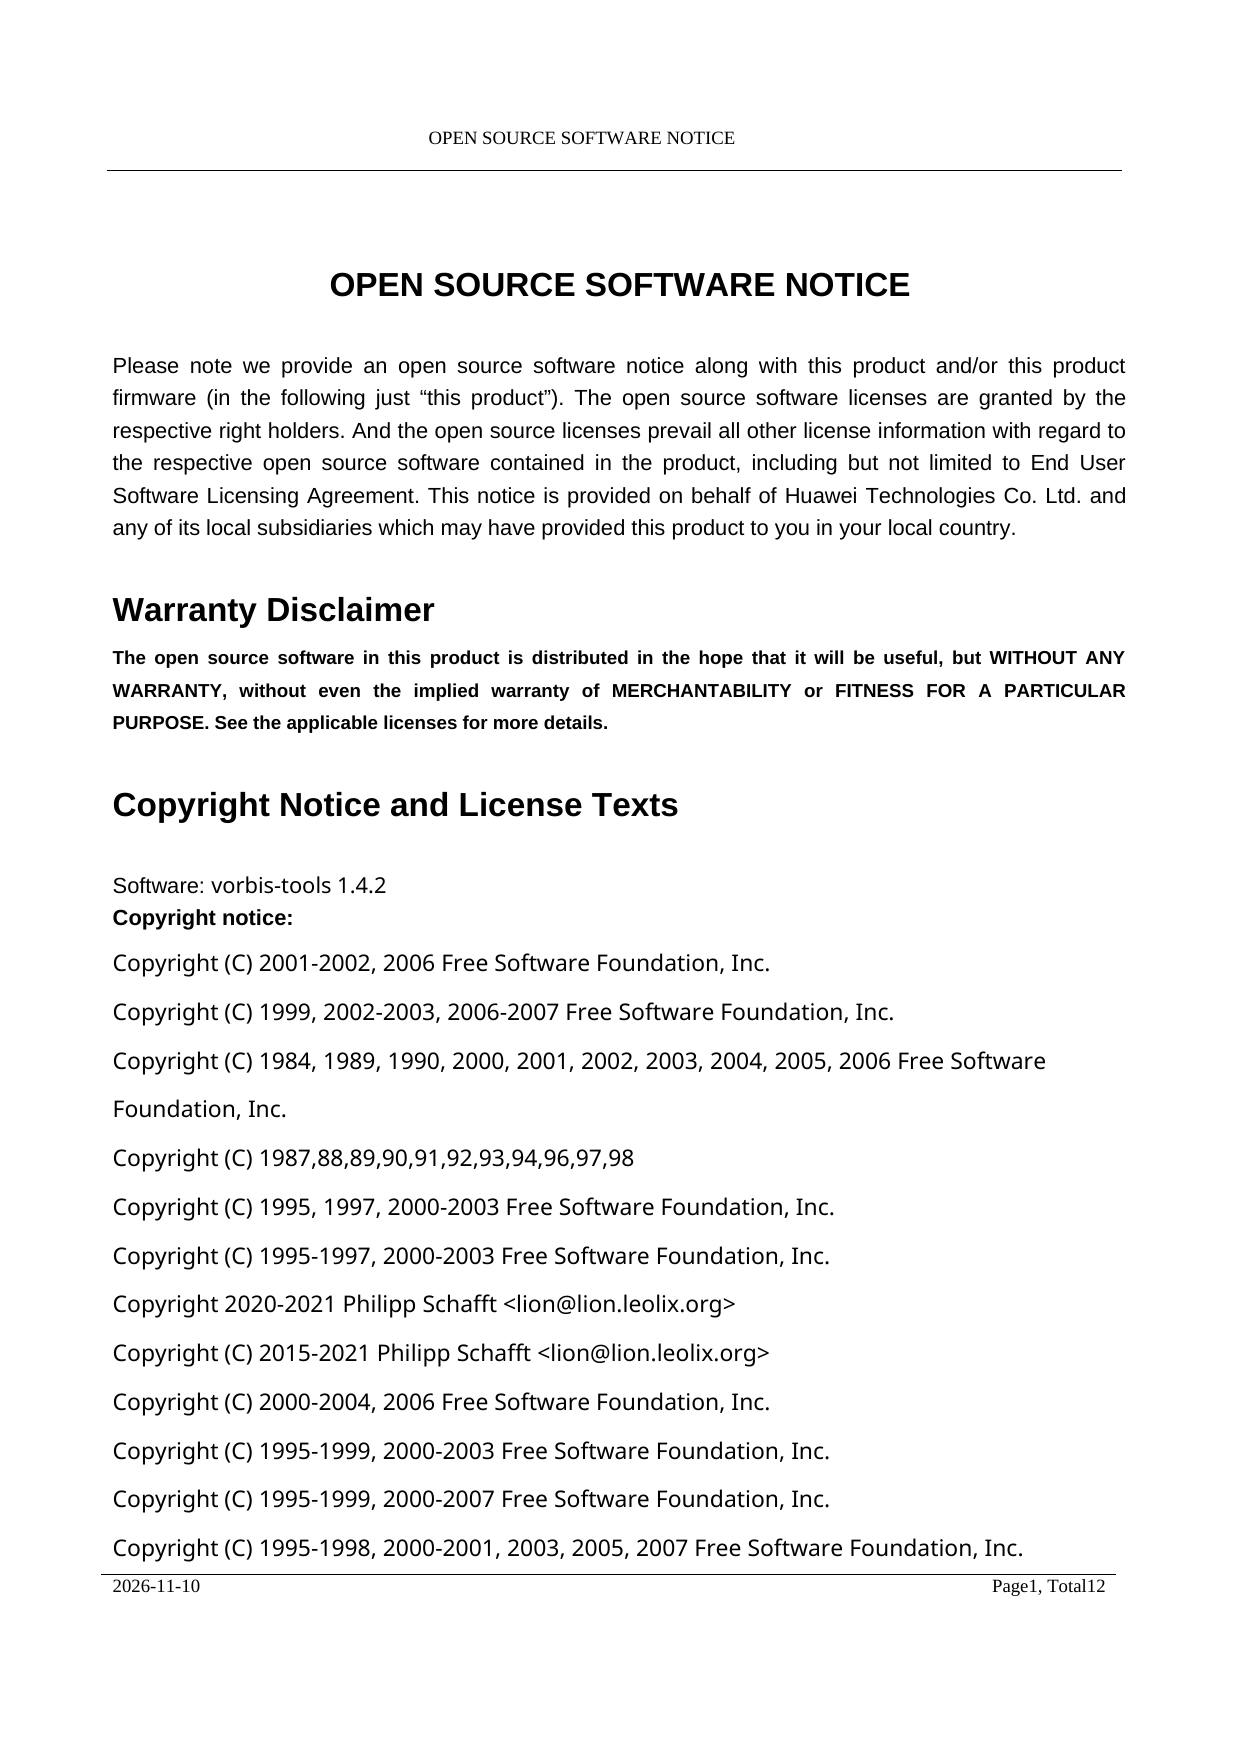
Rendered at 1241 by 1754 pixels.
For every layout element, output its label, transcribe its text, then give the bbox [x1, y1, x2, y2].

text Copyright notice: [112, 901, 1128, 934]
text Copyright Notice and License Texts [112, 771, 1128, 836]
text OPEN SOURCE SOFTWARE NOTICE [112, 251, 1128, 316]
text Software: vorbis-tools 1.4.2 [112, 869, 1128, 901]
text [112, 947, 1128, 1564]
text Please note we provide an open source software notice along with this product and/or this product firmware (in the following just “this product”). The open source software licenses are granted by the respective right holders. And the open source licenses prevail all other license information with regard to the respective open source software contained in the product, including but not limited to End User Software Licensing Agreement. This notice is provided on behalf of Huawei Technologies Co. Ltd. and any of its local subsidiaries which may have provided this product to you in your local country. [112, 349, 1128, 544]
text Warranty Disclaimer [112, 576, 1128, 641]
text The open source software in this product is distributed in the hope that it will be useful, but WITHOUT ANY WARRANTY, without even the implied warranty of MERCHANTABILITY or FITNESS FOR A PARTICULAR PURPOSE. See the applicable licenses for more details. [112, 641, 1128, 739]
